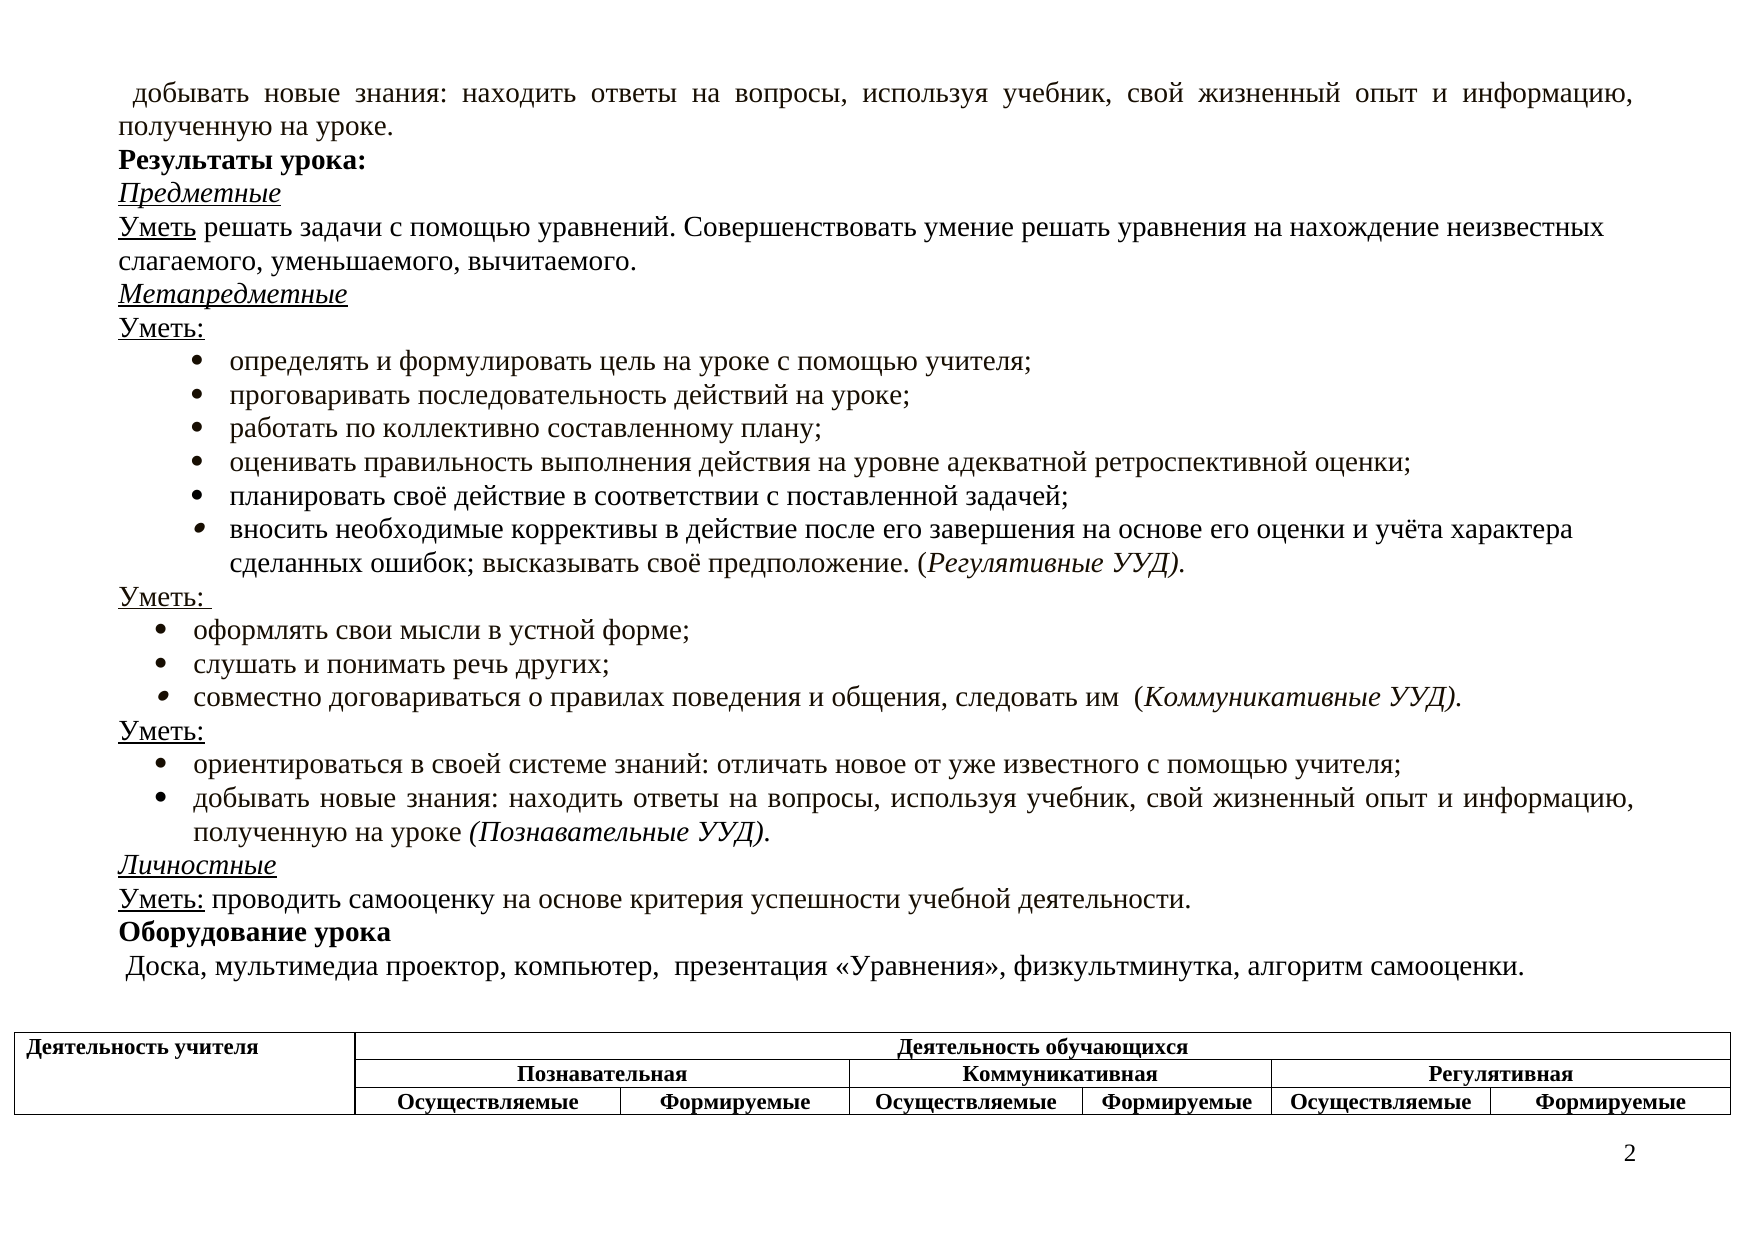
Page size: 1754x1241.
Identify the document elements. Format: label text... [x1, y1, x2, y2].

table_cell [1272, 1088, 1490, 1114]
table_cell Коммуникативная [850, 1060, 1271, 1087]
text Доска, мультимедиа проектор, компьютер, презентация «Уравнения», физкультминутка, алгоритм самооценки. [118, 948, 1636, 982]
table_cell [1491, 1088, 1730, 1114]
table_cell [621, 1088, 849, 1114]
table_header Деятельность обучающихся [356, 1033, 1730, 1059]
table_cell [1083, 1088, 1271, 1114]
text Уметь: [118, 713, 1636, 747]
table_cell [850, 1088, 1082, 1114]
text Личностные [118, 847, 1636, 881]
text Уметь решать задачи с помощью уравнений. Совершенствовать умение решать уравнения на нахождение неизвестных слагаемого, уменьшаемого, вычитаемого. [118, 209, 1636, 276]
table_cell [356, 1088, 620, 1114]
text Результаты урока: [118, 142, 1636, 176]
text Предметные [118, 176, 1636, 209]
list добывать новые знания: находить ответы на вопросы, используя учебник, свой жизненный опыт и информацию, полученную на уроке (Познавательные УУД). [156, 780, 1636, 847]
list оценивать правильность выполнения действия на уровне адекватной ретроспективной оценки; [192, 444, 1636, 478]
table_cell Познавательная [356, 1060, 849, 1087]
table_cell Регулятивная [1272, 1060, 1730, 1087]
list проговаривать последовательность действий на уроке; [192, 377, 1636, 411]
text Метапредметные [118, 276, 1636, 310]
text Оборудование урока [118, 914, 1636, 948]
list работать по коллективно составленному плану; [192, 411, 1636, 444]
text добывать новые знания: находить ответы на вопросы, используя учебник, свой жизненный опыт и информацию, полученную на уроке. [118, 75, 1636, 142]
list слушать и понимать речь других; [156, 646, 1636, 679]
list оформлять свои мысли в устной форме; [156, 612, 1636, 646]
list вносить необходимые коррективы в действие после его завершения на основе его оценки и учёта характера сделанных ошибок; высказывать своё предположение. (Регулятивные УУД). [192, 511, 1636, 579]
list определять и формулировать цель на уроке с помощью учителя; [192, 343, 1636, 377]
table_header Деятельность учителя [15, 1033, 354, 1114]
text Уметь: [118, 579, 1636, 612]
text Уметь: проводить самооценку на основе критерия успешности учебной деятельности. [118, 881, 1636, 914]
list совместно договариваться о правилах поведения и общения, следовать им (Коммуникативные УУД). [156, 679, 1636, 713]
list планировать своё действие в соответствии с поставленной задачей; [192, 478, 1636, 511]
list ориентироваться в своей системе знаний: отличать новое от уже известного с помощью учителя; [156, 747, 1636, 780]
text Уметь: [118, 310, 1636, 343]
